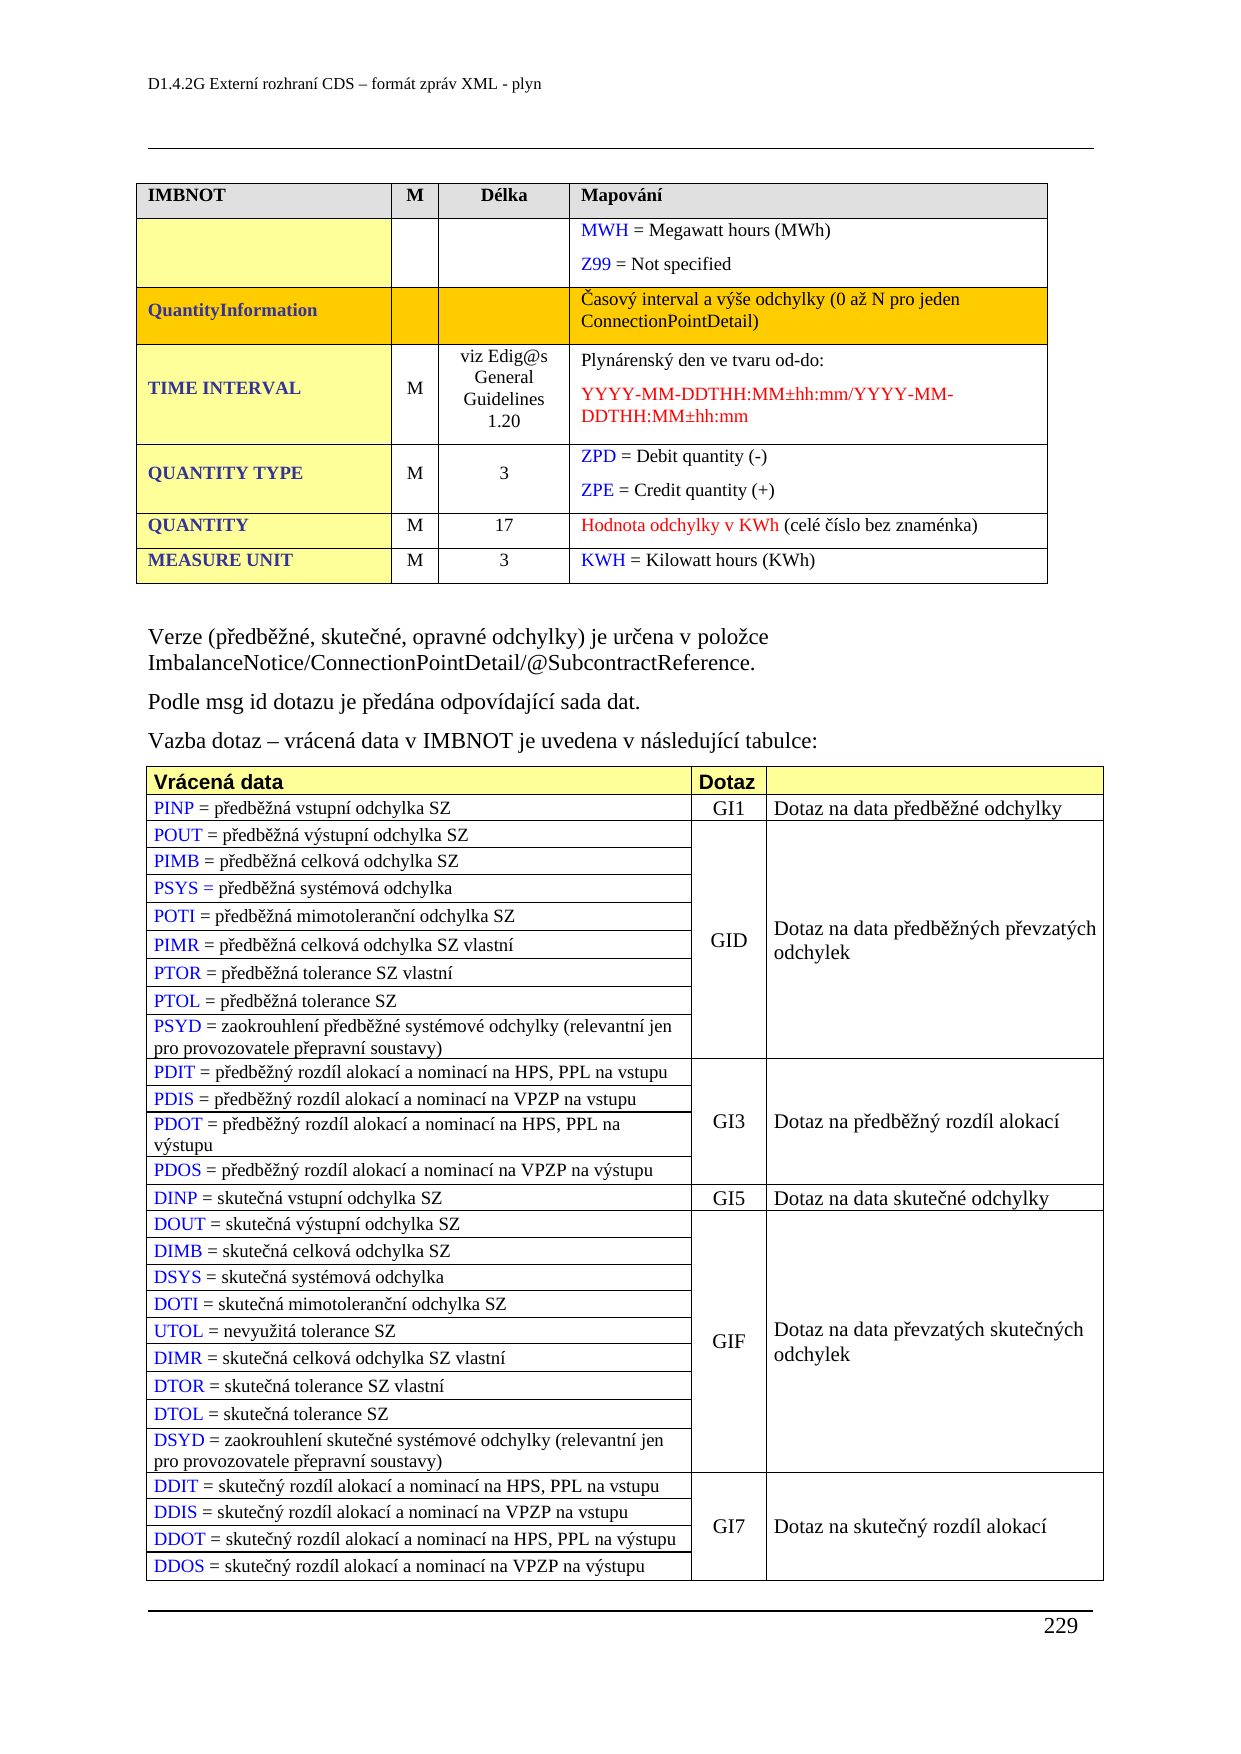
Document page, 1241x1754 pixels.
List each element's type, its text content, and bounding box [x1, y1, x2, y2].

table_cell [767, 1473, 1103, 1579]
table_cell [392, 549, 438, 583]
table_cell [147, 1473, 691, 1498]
text Vazba dotaz – vrácená data v IMBNOT je uvedena v následující tabulce: [148, 727, 1092, 753]
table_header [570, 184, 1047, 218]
text Podle msg id dotazu je předána odpovídající sada dat. [148, 688, 1092, 714]
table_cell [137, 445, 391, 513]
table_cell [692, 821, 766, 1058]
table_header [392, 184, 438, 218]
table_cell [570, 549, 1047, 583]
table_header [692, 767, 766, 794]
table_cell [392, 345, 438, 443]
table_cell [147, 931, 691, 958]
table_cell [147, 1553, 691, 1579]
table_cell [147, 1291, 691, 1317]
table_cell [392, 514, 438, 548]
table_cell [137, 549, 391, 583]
text Verze (předběžné, skutečné, opravné odchylky) je určena v položce ImbalanceNotice/ConnectionPointDetail/@SubcontractReference. [148, 623, 1092, 676]
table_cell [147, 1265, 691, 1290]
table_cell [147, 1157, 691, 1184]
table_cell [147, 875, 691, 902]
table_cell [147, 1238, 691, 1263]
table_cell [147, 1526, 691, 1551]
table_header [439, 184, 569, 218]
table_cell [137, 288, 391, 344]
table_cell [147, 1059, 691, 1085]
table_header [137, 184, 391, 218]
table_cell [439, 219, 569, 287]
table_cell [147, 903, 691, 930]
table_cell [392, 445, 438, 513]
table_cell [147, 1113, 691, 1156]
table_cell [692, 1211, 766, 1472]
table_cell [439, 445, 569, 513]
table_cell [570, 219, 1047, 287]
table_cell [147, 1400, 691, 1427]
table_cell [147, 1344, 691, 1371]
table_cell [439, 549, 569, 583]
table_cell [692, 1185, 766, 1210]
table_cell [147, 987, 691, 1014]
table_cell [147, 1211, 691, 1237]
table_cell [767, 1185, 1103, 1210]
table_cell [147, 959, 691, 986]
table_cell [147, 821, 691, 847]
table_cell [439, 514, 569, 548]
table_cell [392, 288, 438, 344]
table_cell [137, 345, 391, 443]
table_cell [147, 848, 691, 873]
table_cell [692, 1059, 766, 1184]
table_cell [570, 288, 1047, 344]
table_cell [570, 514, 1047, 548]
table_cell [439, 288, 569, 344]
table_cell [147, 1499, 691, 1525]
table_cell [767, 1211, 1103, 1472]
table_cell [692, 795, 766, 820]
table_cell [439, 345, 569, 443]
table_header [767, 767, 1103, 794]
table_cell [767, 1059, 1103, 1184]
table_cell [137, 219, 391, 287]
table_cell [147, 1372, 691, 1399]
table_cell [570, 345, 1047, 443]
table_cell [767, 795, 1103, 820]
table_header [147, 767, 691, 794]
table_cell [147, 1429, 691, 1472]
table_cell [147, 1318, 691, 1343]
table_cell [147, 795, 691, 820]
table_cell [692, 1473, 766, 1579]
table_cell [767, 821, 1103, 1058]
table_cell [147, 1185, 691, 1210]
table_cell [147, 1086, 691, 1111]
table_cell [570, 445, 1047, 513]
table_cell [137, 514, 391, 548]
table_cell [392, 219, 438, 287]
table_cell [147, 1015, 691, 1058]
